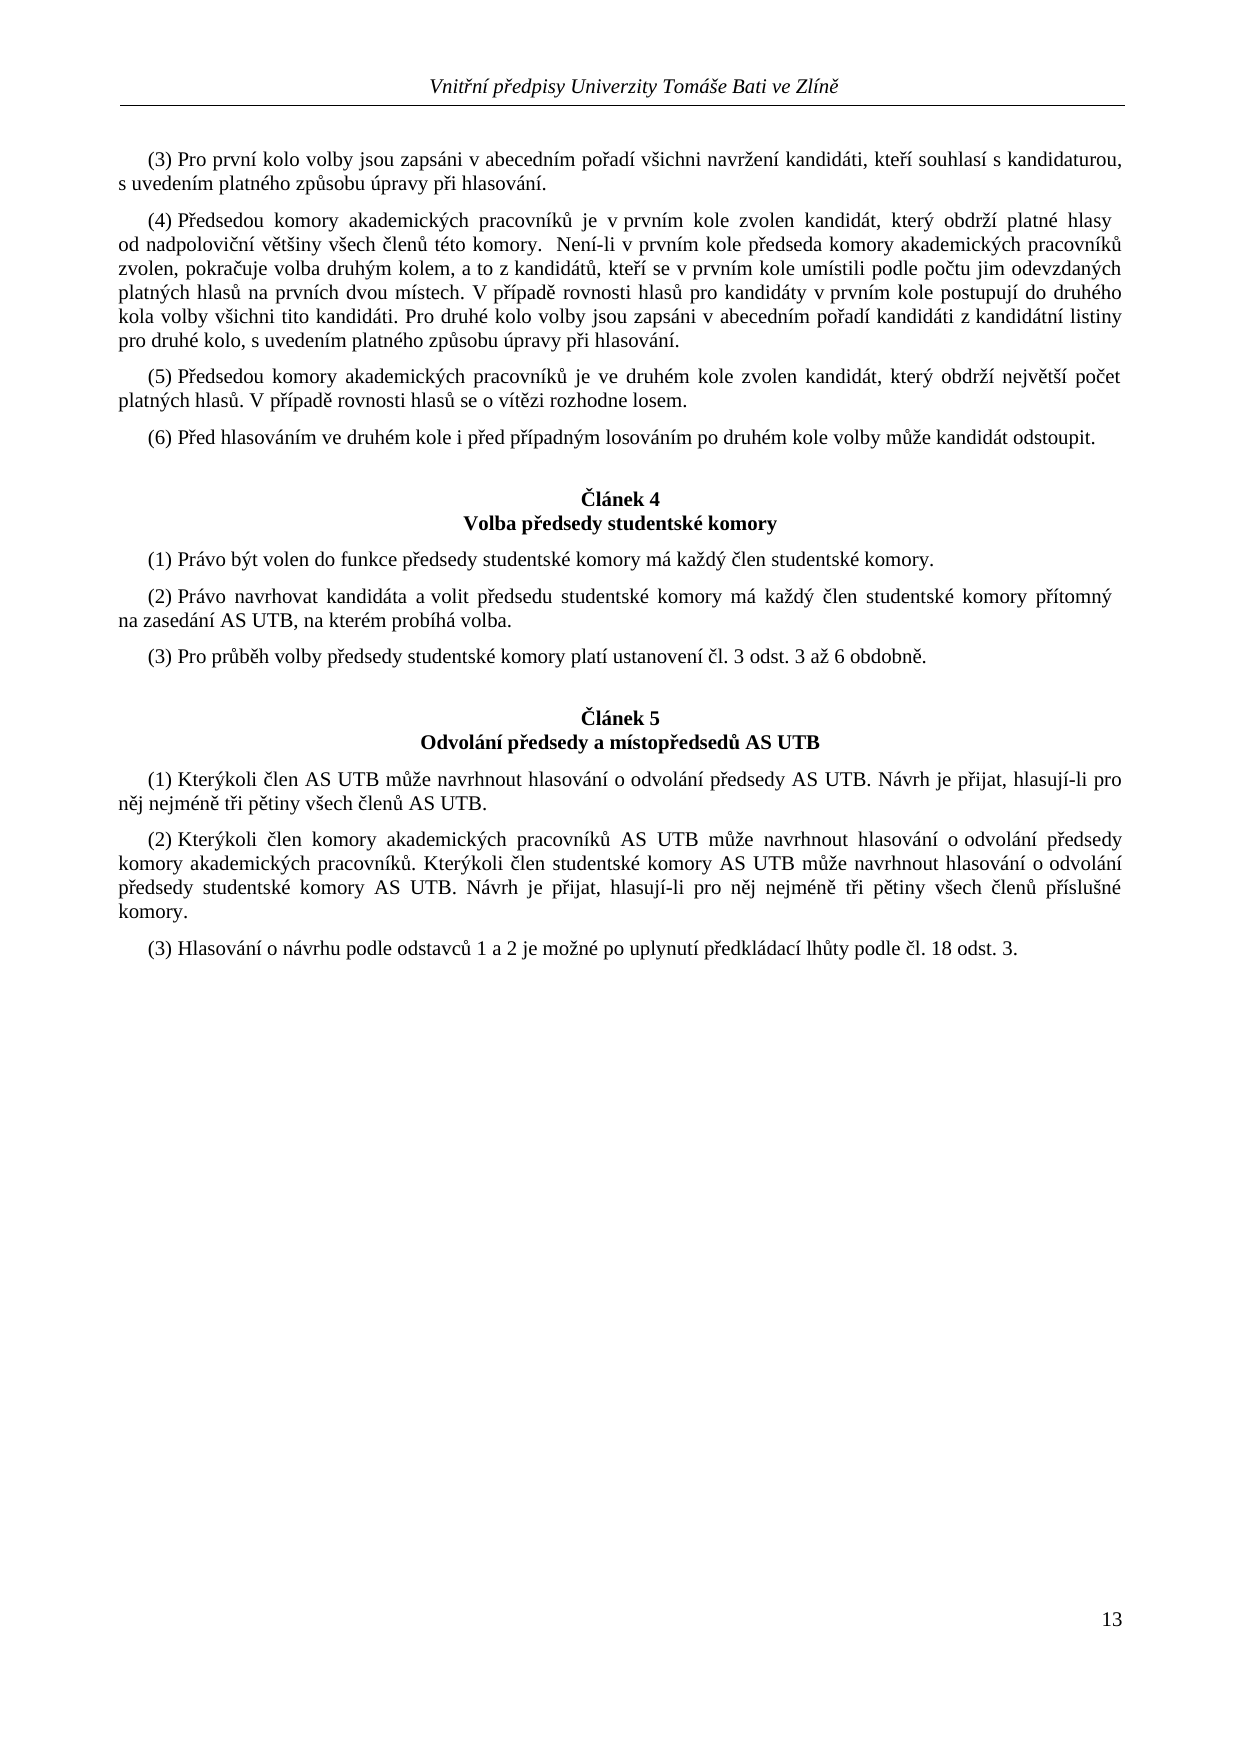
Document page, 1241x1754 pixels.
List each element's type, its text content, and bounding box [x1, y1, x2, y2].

list Kterýkoli člen AS UTB může navrhnout hlasování o odvolání předsedy AS UTB. Návrh je přijat, hlasují-li pro něj nejméně tři pětiny všech členů AS UTB. [118, 767, 1122, 815]
text Odvolání předsedy a místopředsedů AS UTB [118, 730, 1122, 754]
list Právo navrhovat kandidáta a volit předsedu studentské komory má každý člen studentské komory přítomný na zasedání AS UTB, na kterém probíhá volba. [118, 584, 1122, 632]
list Hlasování o návrhu podle odstavců 1 a 2 je možné po uplynutí předkládací lhůty podle čl. 18 odst. 3. [118, 936, 1122, 960]
list Právo být volen do funkce předsedy studentské komory má každý člen studentské komory. [118, 547, 1122, 571]
list Předsedou komory akademických pracovníků je v prvním kole zvolen kandidát, který obdrží platné hlasy od nadpoloviční většiny všech členů této komory. Není-li v prvním kole předseda komory akademických pracovníků zvolen, pokračuje volba druhým kolem, a to z kandidátů, kteří se v prvním kole umístili podle počtu jim odevzdaných platných hlasů na prvních dvou místech. V případě rovnosti hlasů pro kandidáty v prvním kole postupují do druhého kola volby všichni tito kandidáti. Pro druhé kolo volby jsou zapsáni v abecedním pořadí kandidáti z kandidátní listiny pro druhé kolo, s uvedením platného způsobu úpravy při hlasování. [118, 207, 1122, 352]
text Volba předsedy studentské komory [118, 511, 1122, 535]
list Pro první kolo volby jsou zapsáni v abecedním pořadí všichni navržení kandidáti, kteří souhlasí s kandidaturou, s uvedením platného způsobu úpravy při hlasování. [118, 147, 1122, 195]
text Článek 5 [118, 706, 1122, 730]
list Kterýkoli člen komory akademických pracovníků AS UTB může navrhnout hlasování o odvolání předsedy komory akademických pracovníků. Kterýkoli člen studentské komory AS UTB může navrhnout hlasování o odvolání předsedy studentské komory AS UTB. Návrh je přijat, hlasují-li pro něj nejméně tři pětiny všech členů příslušné komory. [118, 827, 1122, 923]
list Před hlasováním ve druhém kole i před případným losováním po druhém kole volby může kandidát odstoupit. [118, 425, 1122, 449]
list Předsedou komory akademických pracovníků je ve druhém kole zvolen kandidát, který obdrží největší počet platných hlasů. V případě rovnosti hlasů se o vítězi rozhodne losem. [118, 364, 1122, 412]
text Článek 4 [118, 487, 1122, 511]
list Pro průběh volby předsedy studentské komory platí ustanovení čl. 3 odst. 3 až 6 obdobně. [118, 644, 1122, 668]
